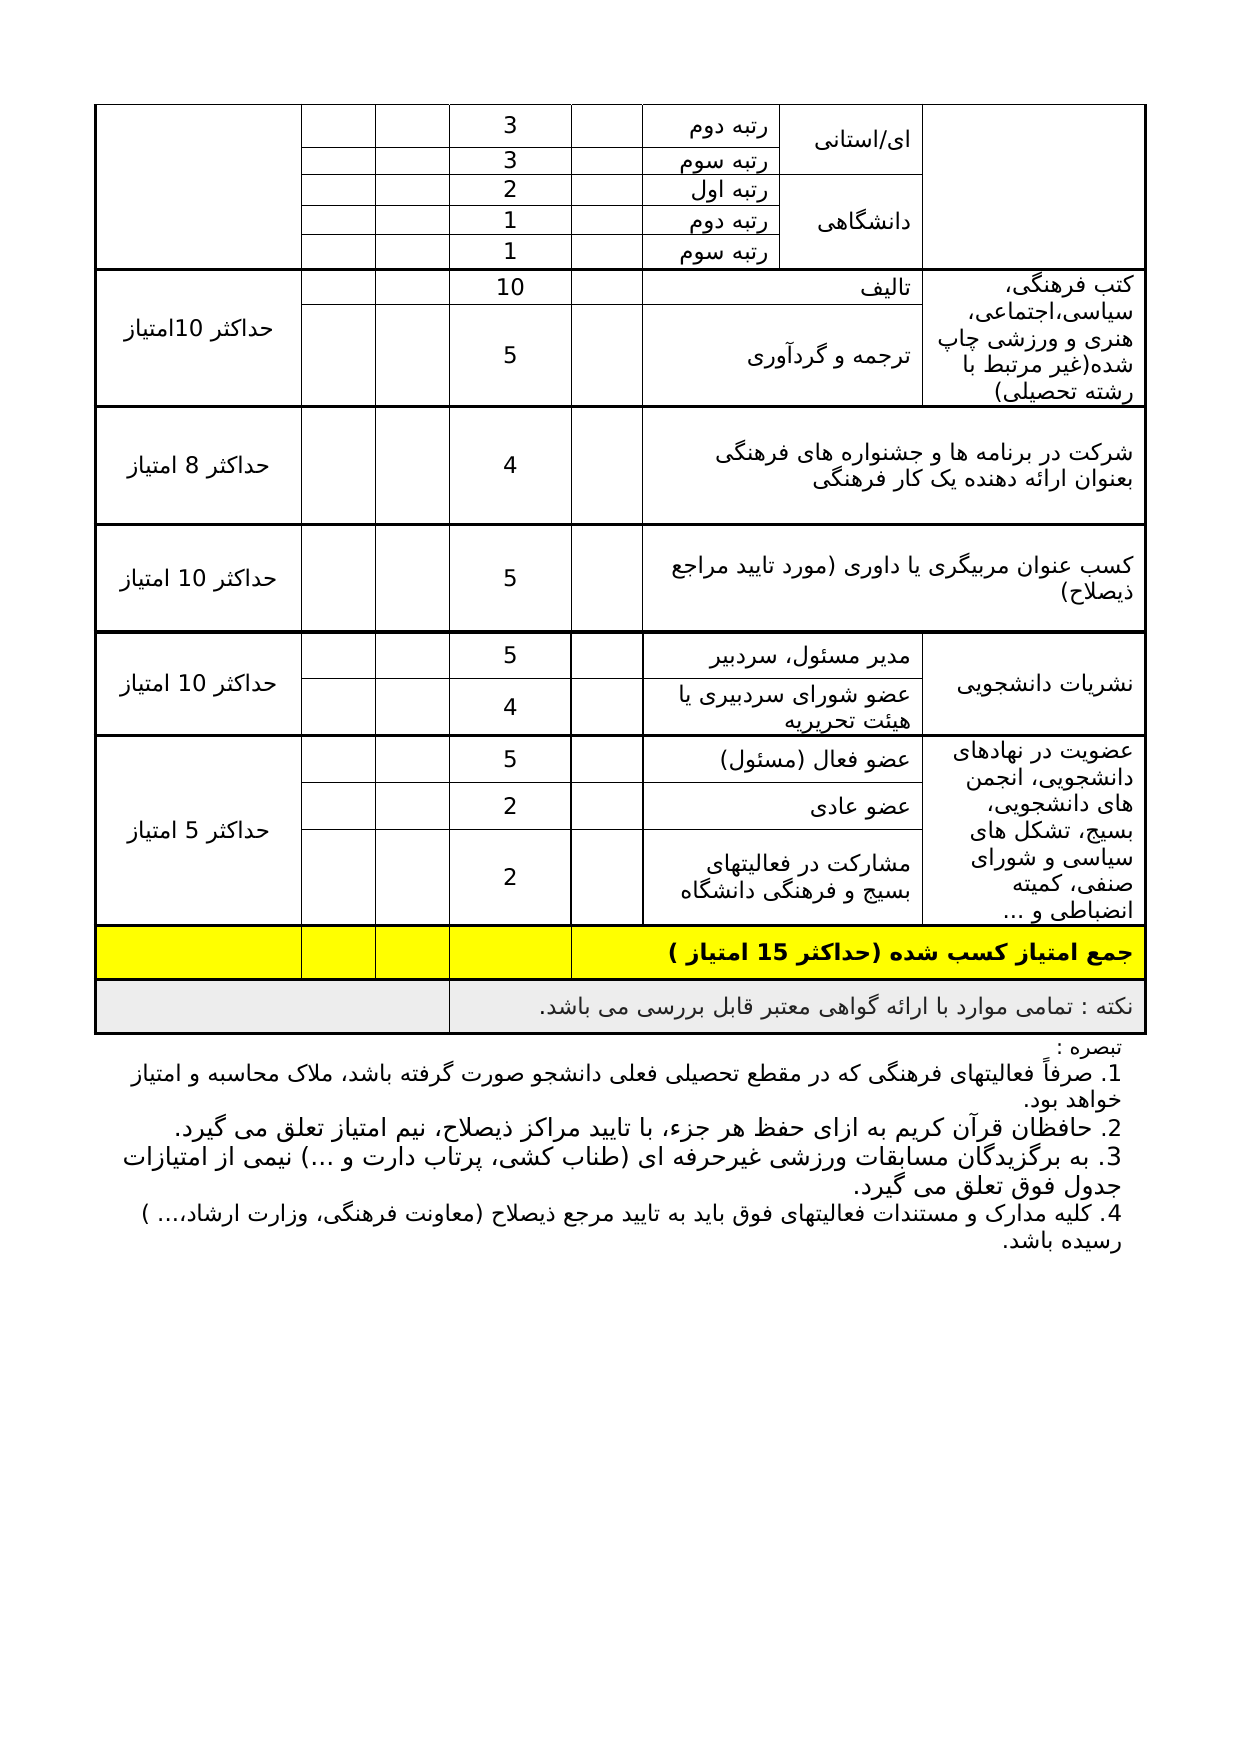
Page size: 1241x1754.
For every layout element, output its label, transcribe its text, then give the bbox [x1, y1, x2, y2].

table_cell 1 [450, 235, 571, 268]
table_cell رتبه سوم [643, 235, 779, 268]
table_cell دانشگاهی [780, 175, 922, 268]
table_cell جمع امتیاز کسب شده (حداکثر 15 امتیاز ) [572, 927, 1144, 978]
table_cell [572, 305, 642, 405]
table_cell 5 [450, 737, 570, 781]
table_cell مشارکت در فعالیتهای بسیج و فرهنگی دانشگاه [644, 830, 922, 924]
table_cell 2 [450, 830, 570, 924]
table_cell [302, 927, 375, 978]
table_cell [376, 105, 449, 147]
table_cell حداکثر 10 امتیاز [97, 526, 301, 630]
table_cell حداکثر 8 امتیاز [97, 408, 301, 523]
table_cell [572, 783, 642, 829]
table_cell عضو عادی [644, 783, 922, 829]
table_cell [572, 271, 642, 303]
table_cell [302, 175, 375, 204]
table_cell منطقه ای/استانی [780, 105, 922, 174]
table_cell 5 [450, 526, 571, 630]
table_cell [376, 783, 449, 829]
table_cell [302, 408, 375, 523]
table_cell [572, 206, 642, 234]
table_cell رتبه اول [643, 175, 779, 204]
table_cell 3 [450, 148, 571, 174]
table_cell [572, 235, 642, 268]
table_cell [302, 235, 375, 268]
table_cell [572, 634, 642, 678]
table_cell [302, 305, 375, 405]
table_cell [376, 830, 449, 924]
table_cell [376, 271, 449, 303]
table_cell 3 [450, 105, 571, 147]
table_cell عضو فعال (مسئول) [644, 737, 922, 781]
text 3. به برگزیدگان مسابقات ورزشی غیرحرفه ای (طناب کشی، پرتاب دارت و ...) نیمی از امتیازات جدول فوق تعلق می گیرد. [118, 1142, 1122, 1201]
table_cell [376, 175, 449, 204]
table_cell [302, 271, 375, 303]
table_cell [572, 737, 642, 781]
table_cell [450, 927, 571, 978]
table_cell شرکت در برنامه ها و جشنواره های فرهنگی بعنوان ارائه دهنده یک کار فرهنگی [643, 408, 1144, 523]
table_cell [376, 206, 449, 234]
table_cell عضویت در نهادهای دانشجویی، انجمن های دانشجویی، بسیج، تشکل های سیاسی و شورای صنفی، کمیته انضباطی و ... [923, 737, 1144, 924]
table_cell [302, 634, 375, 678]
table_cell کتب فرهنگی، سیاسی،اجتماعی، هنری و ورزشی چاپ شده(غیر مرتبط با رشته تحصیلی) [923, 271, 1144, 405]
table_cell رتبه دوم [643, 105, 779, 147]
table_cell عضو شورای سردبیری یا هیئت تحریریه [644, 679, 922, 734]
table_cell [572, 105, 642, 147]
table_cell 5 [450, 634, 570, 678]
table_cell [376, 408, 449, 523]
table_cell [302, 737, 375, 781]
table_cell [376, 148, 449, 174]
table_cell [302, 679, 375, 734]
table_cell [376, 679, 449, 734]
table_cell [376, 526, 449, 630]
table_cell حداکثر 10امتیاز [97, 271, 301, 405]
table_cell [376, 634, 449, 678]
table_cell [572, 679, 642, 734]
table_cell [572, 175, 642, 204]
text 2. حافظان قرآن کریم به ازای حفظ هر جزء، با تایید مراکز ذیصلاح، نیم امتیاز تعلق می گیرد. [118, 1113, 1122, 1142]
table_cell [302, 783, 375, 829]
table_cell رتبه دوم [643, 206, 779, 234]
table_cell [376, 235, 449, 268]
table_cell [302, 206, 375, 234]
table_cell [572, 148, 642, 174]
table_cell [302, 105, 375, 147]
table_cell نشریات دانشجویی [923, 634, 1144, 734]
text تبصره : 1. صرفاً فعالیتهای فرهنگی که در مقطع تحصیلی فعلی دانشجو صورت گرفته باشد، ملاک محاسبه و امتیاز خواهد بود. [118, 1035, 1122, 1113]
table_cell 5 [450, 305, 571, 405]
table_cell 2 [450, 783, 570, 829]
table_cell [97, 927, 301, 978]
table_cell [572, 408, 642, 523]
table_cell حداکثر 10 امتیاز [97, 634, 301, 734]
table_cell [376, 737, 449, 781]
table_cell 2 [450, 175, 571, 204]
table_cell مدیر مسئول، سردبیر [644, 634, 922, 678]
table_cell 4 [450, 679, 570, 734]
table_cell [376, 305, 449, 405]
table_cell [302, 526, 375, 630]
table_cell [572, 830, 642, 924]
table_cell 1 [450, 206, 571, 234]
table_cell نکته : تمامی موارد با ارائه گواهی معتبر قابل بررسی می باشد. [450, 981, 1144, 1032]
table_cell [302, 148, 375, 174]
table_cell [376, 927, 449, 978]
table_cell ترجمه و گردآوری [643, 305, 922, 405]
table_cell رتبه سوم [643, 148, 779, 174]
table_cell 10 [450, 271, 571, 303]
table_cell [97, 981, 449, 1032]
table_cell کسب عنوان مربیگری یا داوری (مورد تایید مراجع ذیصلاح) [643, 526, 1144, 630]
table_cell [302, 830, 375, 924]
text 4. کلیه مدارک و مستندات فعالیتهای فوق باید به تایید مرجع ذیصلاح (معاونت فرهنگی، وزارت ارشاد،... ) رسیده باشد. [118, 1201, 1122, 1254]
table_cell [572, 526, 642, 630]
table_cell 4 [450, 408, 571, 523]
table_cell حداکثر 5 امتیاز [97, 737, 301, 924]
table_cell تالیف [643, 271, 922, 303]
